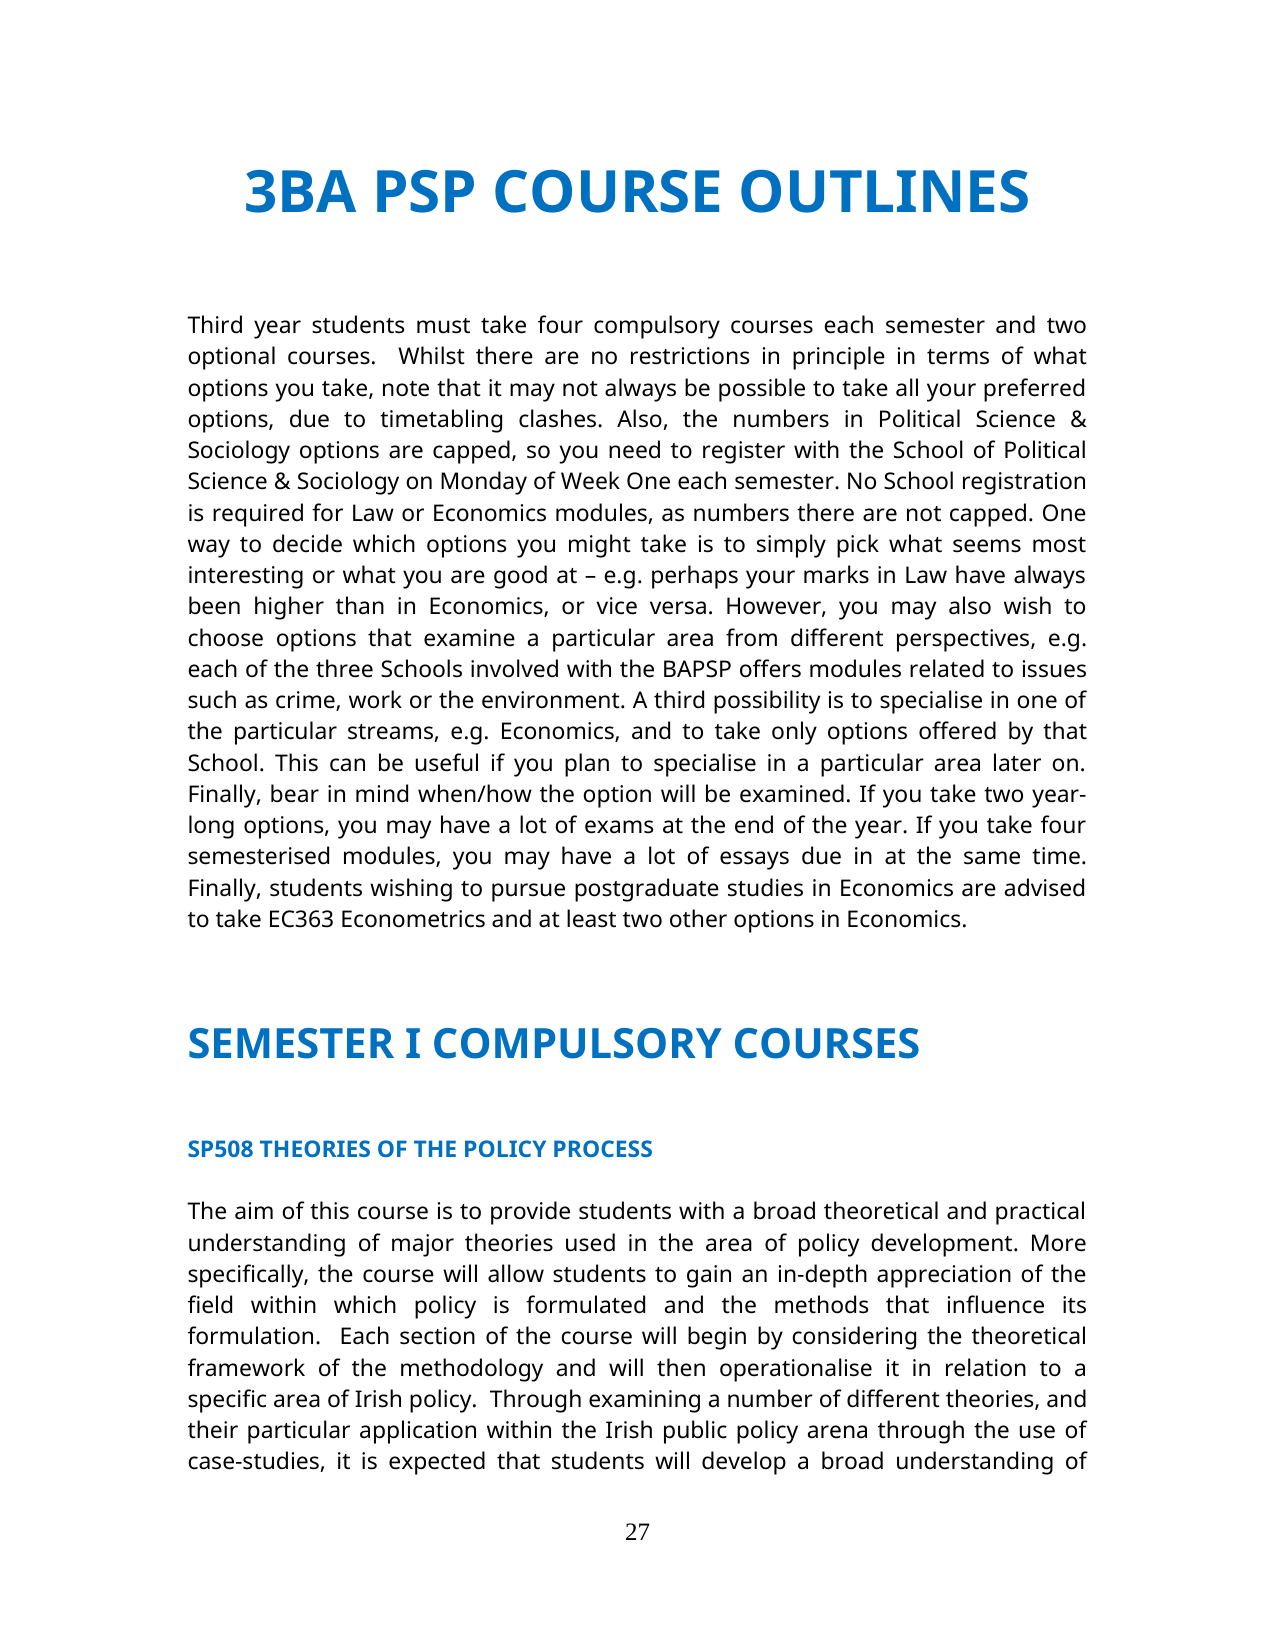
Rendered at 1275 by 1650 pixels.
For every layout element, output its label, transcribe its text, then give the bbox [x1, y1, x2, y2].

text 3BA PSP COURSE OUTLINES [187, 150, 1088, 229]
text SEMESTER I COMPULSORY COURSES [187, 1013, 1088, 1070]
text SP508 Theories of the Policy Process [187, 1133, 1088, 1164]
text Third year students must take four compulsory courses each semester and two optional courses. Whilst there are no restrictions in principle in terms of what options you take, note that it may not always be possible to take all your preferred options, due to timetabling clashes. Also, the numbers in Political Science & Sociology options are capped, so you need to register with the School of Political Science & Sociology on Monday of Week One each semester. No School registration is required for Law or Economics modules, as numbers there are not capped. One way to decide which options you might take is to simply pick what seems most interesting or what you are good at – e.g. perhaps your marks in Law have always been higher than in Economics, or vice versa. However, you may also wish to choose options that examine a particular area from different perspectives, e.g. each of the three Schools involved with the BAPSP offers modules related to issues such as crime, work or the environment. A third possibility is to specialise in one of the particular streams, e.g. Economics, and to take only options offered by that School. This can be useful if you plan to specialise in a particular area later on. Finally, bear in mind when/how the option will be examined. If you take two year-long options, you may have a lot of exams at the end of the year. If you take four semesterised modules, you may have a lot of essays due in at the same time. Finally, students wishing to pursue postgraduate studies in Economics are advised to take EC363 Econometrics and at least two other options in Economics. [187, 309, 1088, 934]
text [187, 1195, 1088, 1476]
